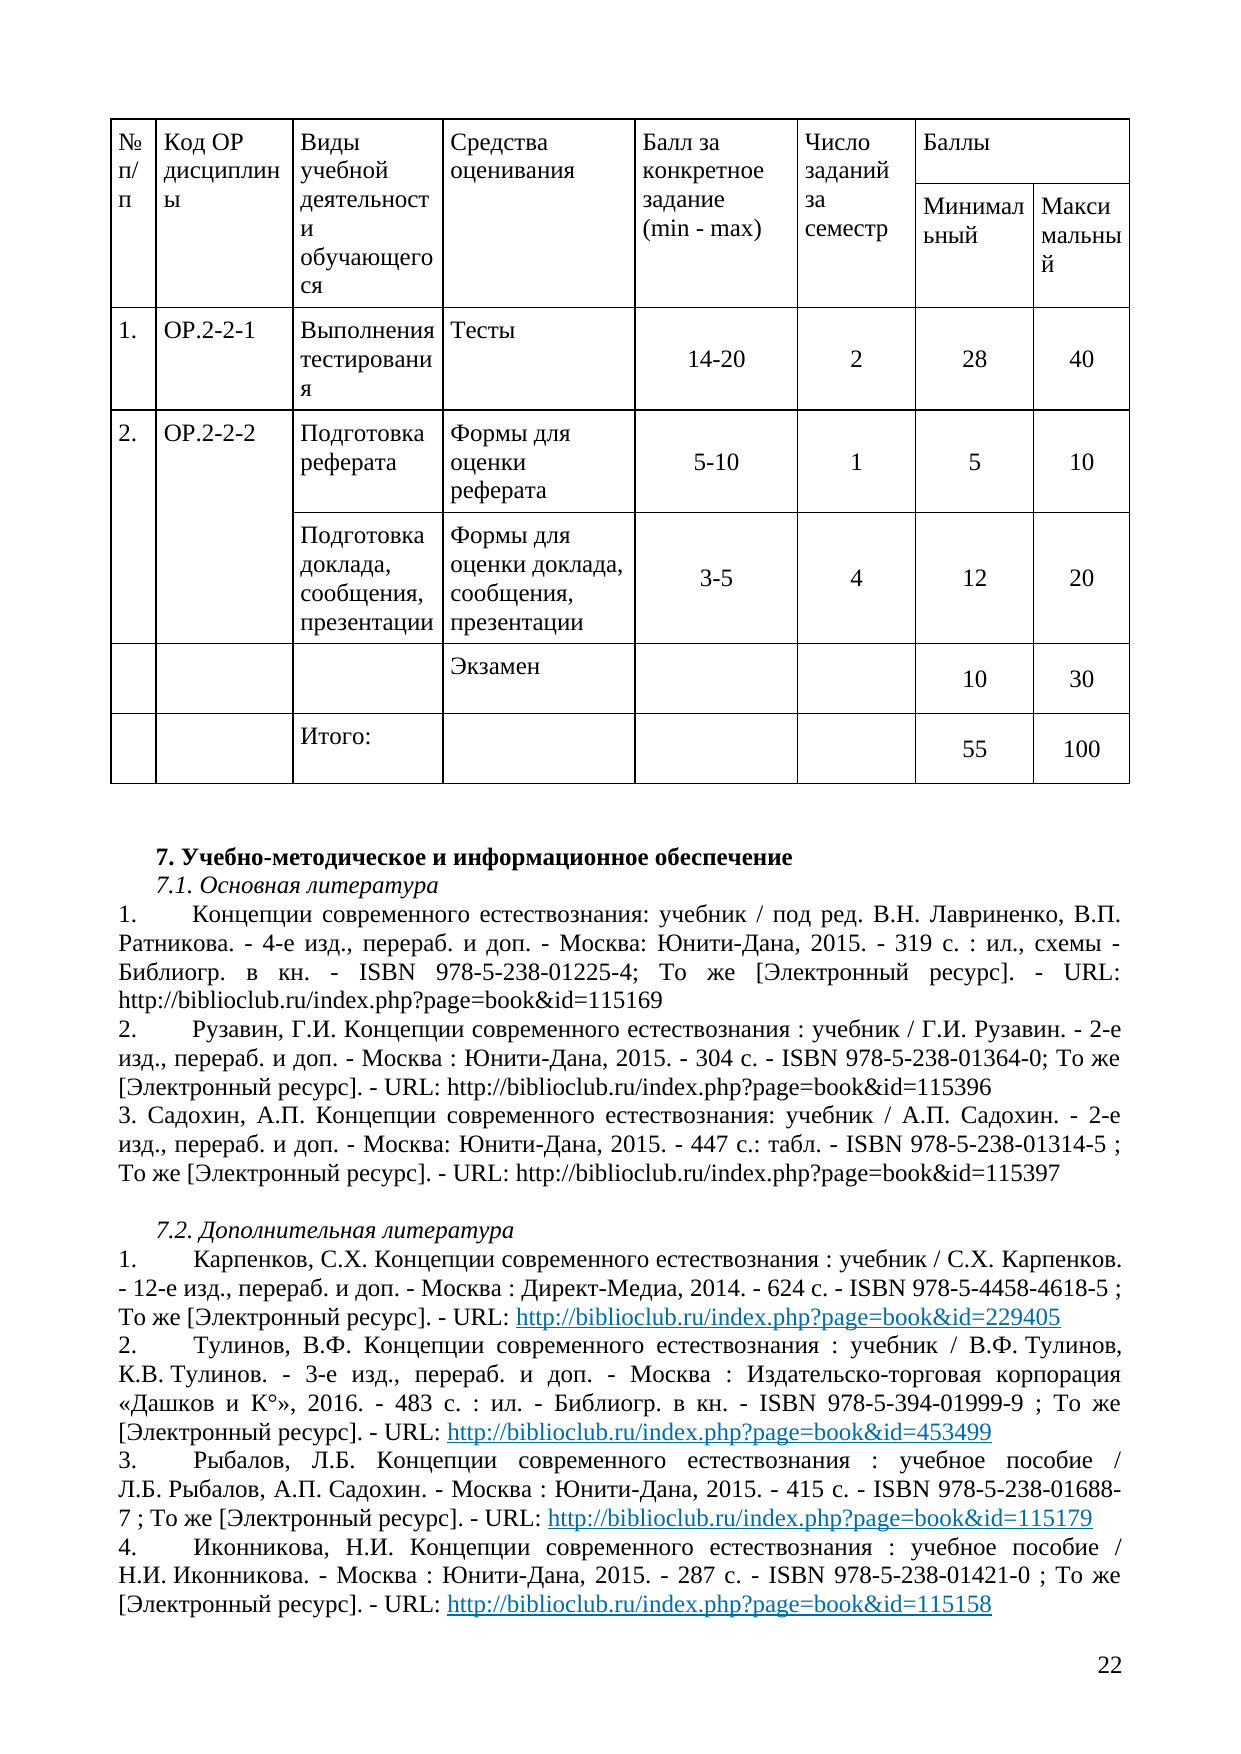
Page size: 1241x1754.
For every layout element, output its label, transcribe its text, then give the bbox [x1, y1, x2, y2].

table_cell 4 [798, 513, 915, 643]
table_cell 5-10 [636, 411, 797, 511]
table_cell [636, 644, 797, 713]
table_cell Минимальный [916, 184, 1033, 307]
table_cell Подготовка доклада, сообщения, презентации [294, 513, 442, 643]
table_cell 1 [798, 411, 915, 511]
picture [955, 1426, 961, 1434]
table_cell Максимальный [1034, 184, 1129, 307]
table_cell Выполнения тестирования [294, 308, 442, 409]
table_cell 3-5 [636, 513, 797, 643]
text 2. Рузавин, Г.И. Концепции современного естествознания : учебник / Г.И. Рузавин. - 2-е изд., перераб. и доп. - Москва : Юнити-Дана, 2015. - 304 с. - ISBN 978-5-238-01364-0; То же [Электронный ресурс]. - URL: http://biblioclub.ru/index.php?page=book&id=115396 [118, 1014, 1122, 1100]
table_cell [112, 714, 155, 783]
table_cell [157, 644, 292, 713]
table_cell 20 [1034, 513, 1129, 643]
table_header Число заданий за семестр [798, 120, 915, 307]
table_cell [798, 714, 915, 783]
table_cell [294, 644, 442, 713]
table_header Виды учебной деятельности обучающегося [294, 120, 442, 307]
table_cell 14-20 [636, 308, 797, 409]
table_cell 2. [112, 411, 155, 643]
table_header Средства оценивания [444, 120, 634, 307]
table_cell 55 [916, 714, 1033, 783]
table_cell 10 [1034, 411, 1129, 511]
table_header Код ОР дисциплины [157, 120, 292, 307]
table_cell Формы для оценки доклада, сообщения, презентации [444, 513, 634, 643]
list Тулинов, В.Ф. Концепции современного естествознания : учебник / В.Ф. Тулинов, К.В. Тулинов. - 3-е изд., перераб. и доп. - Москва : Издательско-торговая корпорация «Дашков и К°», 2016. - 483 с. : ил. - Библиогр. в кн. - ISBN 978-5-394-01999-9 ; То же [Электронный ресурс]. - URL: http://biblioclub.ru/index.php?page=book&id=453499 [118, 1330, 1122, 1445]
picture [917, 1426, 923, 1434]
table_header № п/п [112, 120, 155, 307]
subtitle 7. Учебно-методическое и информационное обеспечение [118, 842, 1122, 870]
table_cell 100 [1034, 714, 1129, 783]
table_cell 30 [1034, 644, 1129, 713]
table_cell 40 [1034, 308, 1129, 409]
table_cell Экзамен [444, 644, 634, 713]
table_cell 2 [798, 308, 915, 409]
table_cell [636, 714, 797, 783]
table_cell ОР.2-2-2 [157, 411, 292, 643]
list Карпенков, С.Х. Концепции современного естествознания : учебник / С.Х. Карпенков. - 12-е изд., перераб. и доп. - Москва : Директ-Медиа, 2014. - 624 с. - ISBN 978-5-4458-4618-5 ; То же [Электронный ресурс]. - URL: http://biblioclub.ru/index.php?page=book&id=229405 [118, 1244, 1122, 1330]
subtitle 7.2. Дополнительная литература [118, 1215, 1122, 1244]
table_cell 12 [916, 513, 1033, 643]
table_cell 5 [916, 411, 1033, 511]
table_cell Подготовка реферата [294, 411, 442, 511]
table_cell [157, 714, 292, 783]
table_cell [444, 714, 634, 783]
table_header Баллы [916, 120, 1129, 182]
text 3. Садохин, А.П. Концепции современного естествознания: учебник / А.П. Садохин. - 2-е изд., перераб. и доп. - Москва: Юнити-Дана, 2015. - 447 с.: табл. - ISBN 978-5-238-01314-5 ; То же [Электронный ресурс]. - URL: http://biblioclub.ru/index.php?page=book&id=115397 [118, 1100, 1122, 1187]
table_cell [112, 644, 155, 713]
list Иконникова, Н.И. Концепции современного естествознания : учебное пособие / Н.И. Иконникова. - Москва : Юнити-Дана, 2015. - 287 с. - ISBN 978-5-238-01421-0 ; То же [Электронный ресурс]. - URL: http://biblioclub.ru/index.php?page=book&id=115158 [118, 1532, 1122, 1618]
table_cell ОР.2-2-1 [157, 308, 292, 409]
table_cell Итого: [294, 714, 442, 783]
subtitle 7.1. Основная литература [118, 870, 1122, 899]
list Рыбалов, Л.Б. Концепции современного естествознания : учебное пособие / Л.Б. Рыбалов, А.П. Садохин. - Москва : Юнити-Дана, 2015. - 415 с. - ISBN 978-5-238-01688-7 ; То же [Электронный ресурс]. - URL: http://biblioclub.ru/index.php?page=book&id=115179 [118, 1445, 1122, 1532]
table_cell 1. [112, 308, 155, 409]
table_cell 10 [916, 644, 1033, 713]
table_cell Формы для оценки реферата [444, 411, 634, 511]
table_cell [798, 644, 915, 713]
table_cell 28 [916, 308, 1033, 409]
text 1. Концепции современного естествознания: учебник / под ред. В.Н. Лавриненко, В.П. Ратникова. - 4-е изд., перераб. и доп. - Москва: Юнити-Дана, 2015. - 319 с. : ил., схемы - Библиогр. в кн. - ISBN 978-5-238-01225-4; То же [Электронный ресурс]. - URL: http://biblioclub.ru/index.php?page=book&id=115169 [118, 899, 1122, 1014]
table_header Балл за конкретное задание (min - max) [636, 120, 797, 307]
table_cell Тесты [444, 308, 634, 409]
